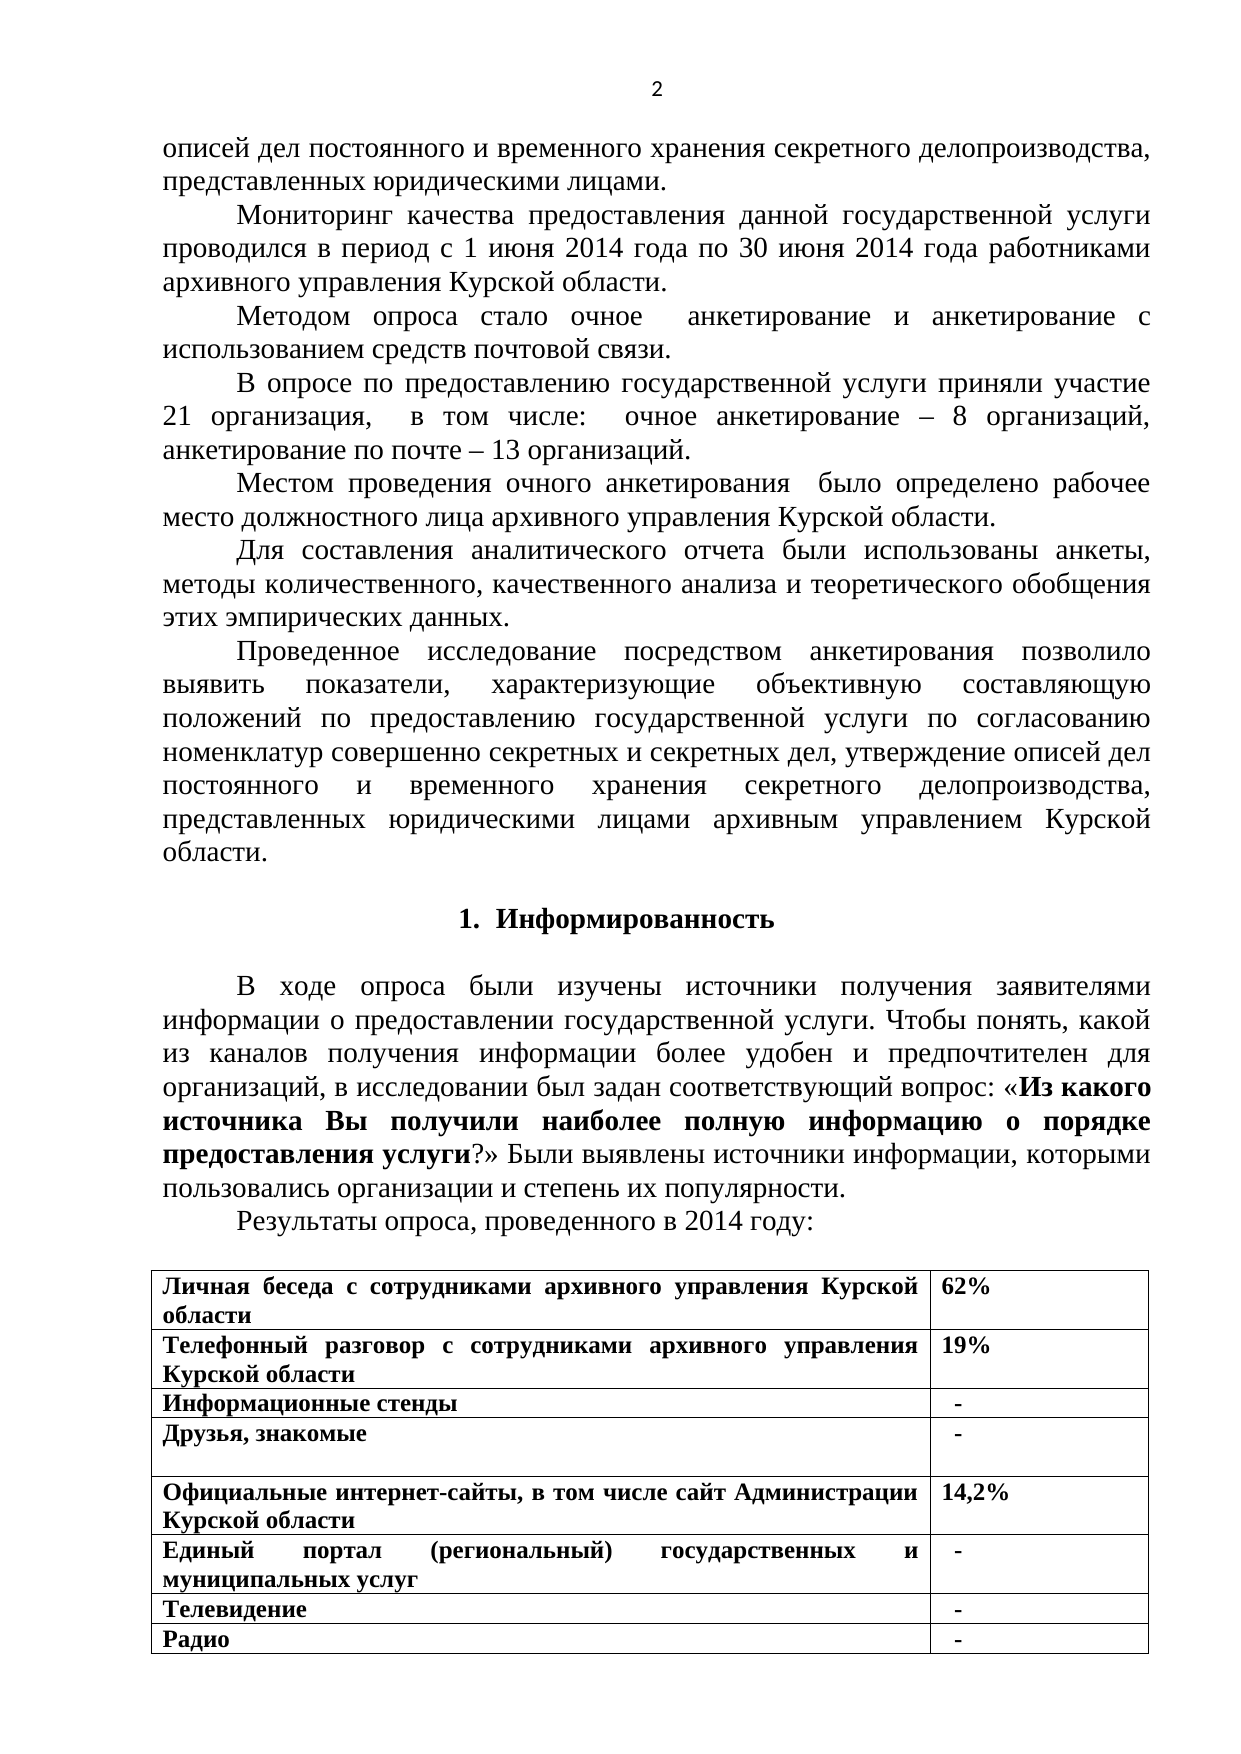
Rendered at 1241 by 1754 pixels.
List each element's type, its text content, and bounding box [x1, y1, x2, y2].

table_cell Официальные интернет-сайты, в том числе сайт Администрации Курской области [152, 1477, 930, 1534]
table_cell - [931, 1418, 1148, 1476]
text Проведенное исследование посредством анкетирования позволило выявить показатели, характеризующие объективную составляющую положений по предоставлению государственной услуги по согласованию номенклатур совершенно секретных и секретных дел, утверждение описей дел постоянного и временного хранения секретного делопроизводства, представленных юридическими лицами архивным управлением Курской области. [162, 633, 1152, 868]
table_header Личная беседа с сотрудниками архивного управления Курской области [152, 1271, 930, 1329]
table_cell Телевидение [152, 1594, 930, 1623]
table_cell - [931, 1535, 1148, 1593]
table_cell - [931, 1594, 1148, 1623]
text Методом опроса стало очное анкетирование и анкетирование с использованием средств почтовой связи. [162, 298, 1152, 365]
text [162, 130, 1152, 197]
text Мониторинг качества предоставления данной государственной услуги проводился в период с 1 июня 2014 года по 30 июня 2014 года работниками архивного управления Курской области. [162, 197, 1152, 298]
table_cell Радио [152, 1624, 930, 1652]
text Для составления аналитического отчета были использованы анкеты, методы количественного, качественного анализа и теоретического обобщения этих эмпирических данных. [162, 532, 1152, 633]
text В ходе опроса были изучены источники получения заявителями информации о предоставлении государственной услуги. Чтобы понять, какой из каналов получения информации более удобен и предпочтителен для организаций, в исследовании был задан соответствующий вопрос: «Из какого источника Вы получили наиболее полную информацию о порядке предоставления услуги?» Были выявлены источники информации, которыми пользовались организации и степень их популярности. [162, 968, 1152, 1203]
table_cell 19% [931, 1330, 1148, 1387]
table_cell 14,2% [931, 1477, 1148, 1534]
text Результаты опроса, проведенного в 2014 году: [162, 1203, 1152, 1237]
table_cell Телефонный разговор с сотрудниками архивного управления Курской области [152, 1330, 930, 1387]
table_cell Друзья, знакомые [152, 1418, 930, 1476]
table_cell Информационные стенды [152, 1389, 930, 1417]
text В опросе по предоставлению государственной услуги приняли участие 21 организация, в том числе: очное анкетирование – 8 организаций, анкетирование по почте – 13 организаций. [162, 365, 1152, 465]
table_cell - [931, 1389, 1148, 1417]
table_cell - [931, 1624, 1148, 1652]
list Информированность [458, 901, 1152, 935]
text Местом проведения очного анкетирования было определено рабочее место должностного лица архивного управления Курской области. [162, 465, 1152, 532]
table_header 62% [931, 1271, 1148, 1329]
table_cell Единый портал (региональный) государственных и муниципальных услуг [152, 1535, 930, 1593]
